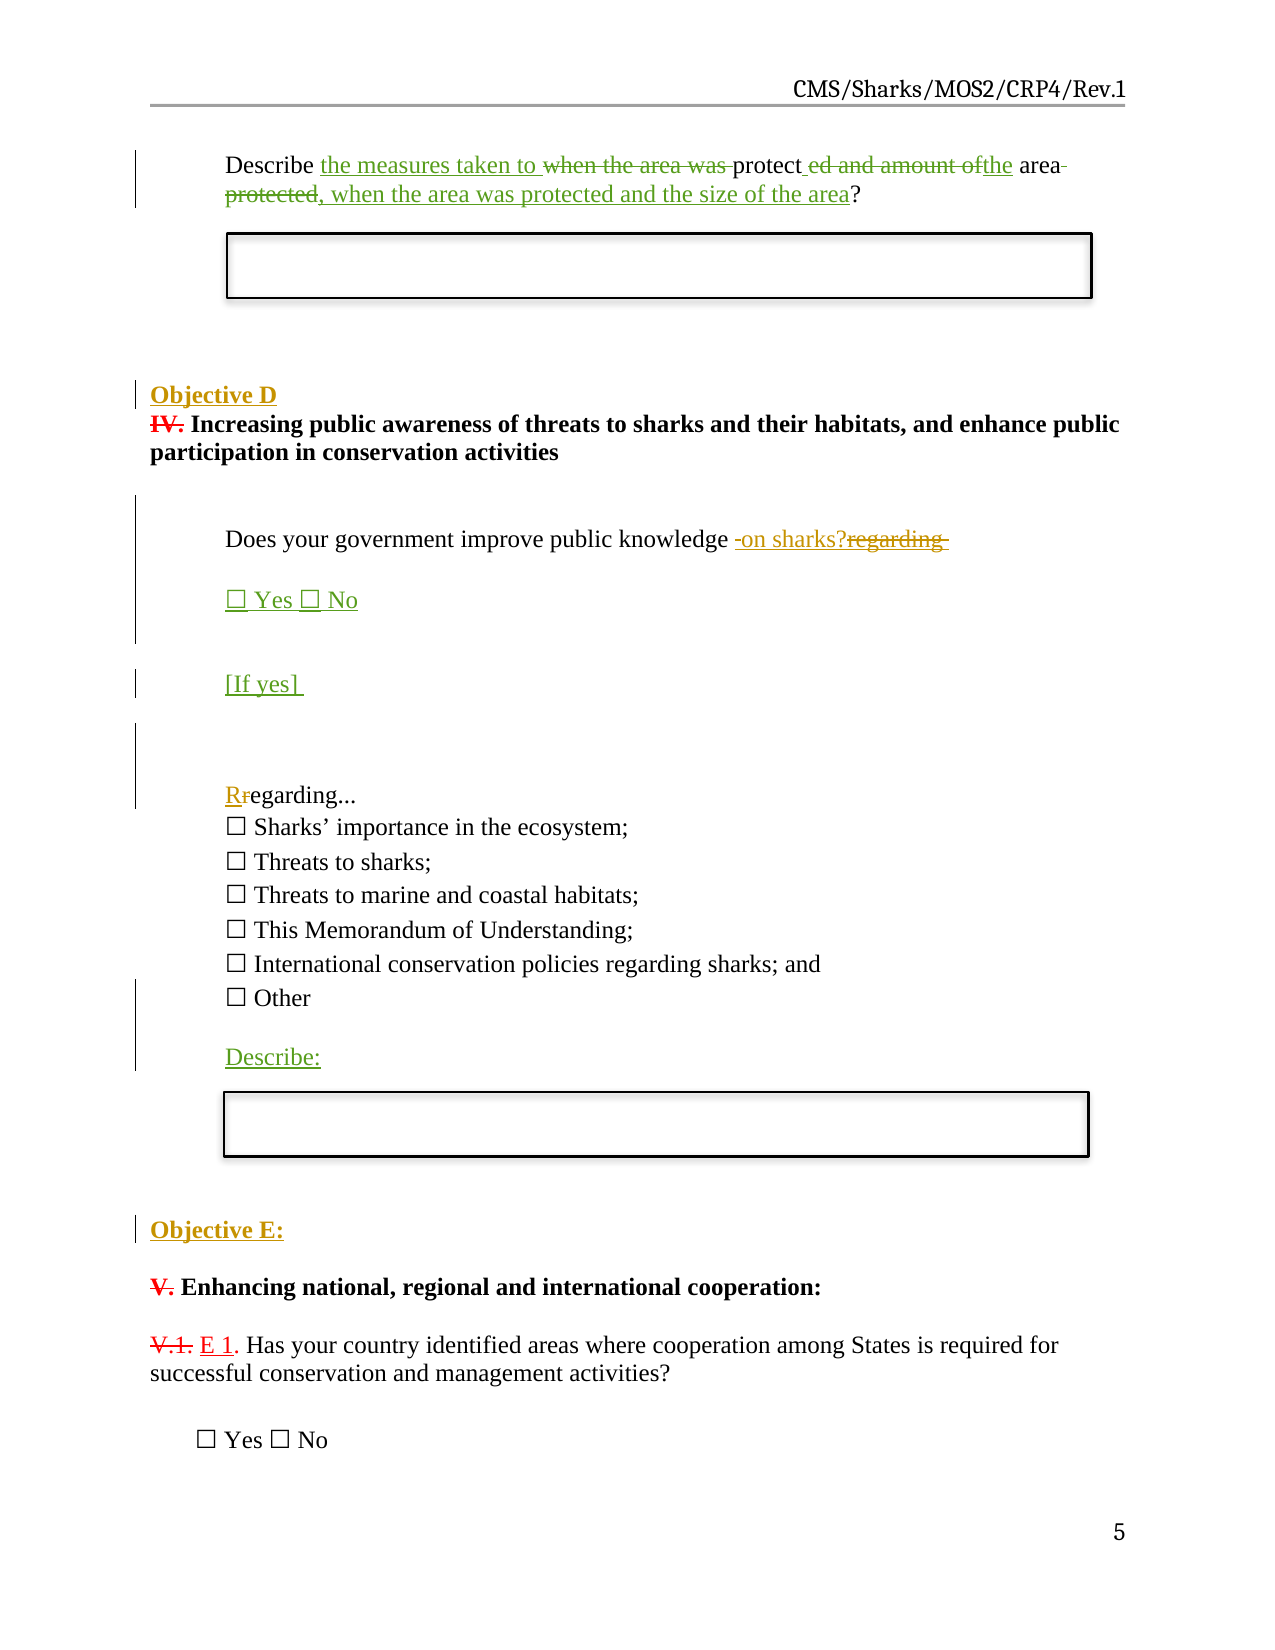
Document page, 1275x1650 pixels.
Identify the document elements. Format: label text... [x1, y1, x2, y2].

text ☐ International conservation policies regarding sharks; and [225, 945, 1125, 979]
text egarding... [187, 780, 1125, 809]
text ☐ This Memorandum of Understanding; [225, 911, 1125, 945]
text ☐ Threats to marine and coastal habitats; [225, 877, 1125, 911]
text ☐ Yes ☐ No [150, 1421, 1125, 1455]
text Does your government improve public knowledge [187, 524, 1125, 552]
text Describe protect area? [225, 150, 1125, 207]
text ☐ Threats to sharks; [225, 843, 1125, 877]
text ☐ Sharks’ importance in the ecosystem; [225, 809, 1125, 843]
text ☐ Other [225, 979, 1125, 1013]
text IV. Increasing public awareness of threats to sharks and their habitats, and enhance public participation in conservation activities [150, 409, 1125, 466]
text V.1. E 1. Has your country identified areas where cooperation among States is required for successful conservation and management activities? [150, 1330, 1125, 1387]
text V. Enhancing national, regional and international cooperation: [150, 1272, 1125, 1301]
